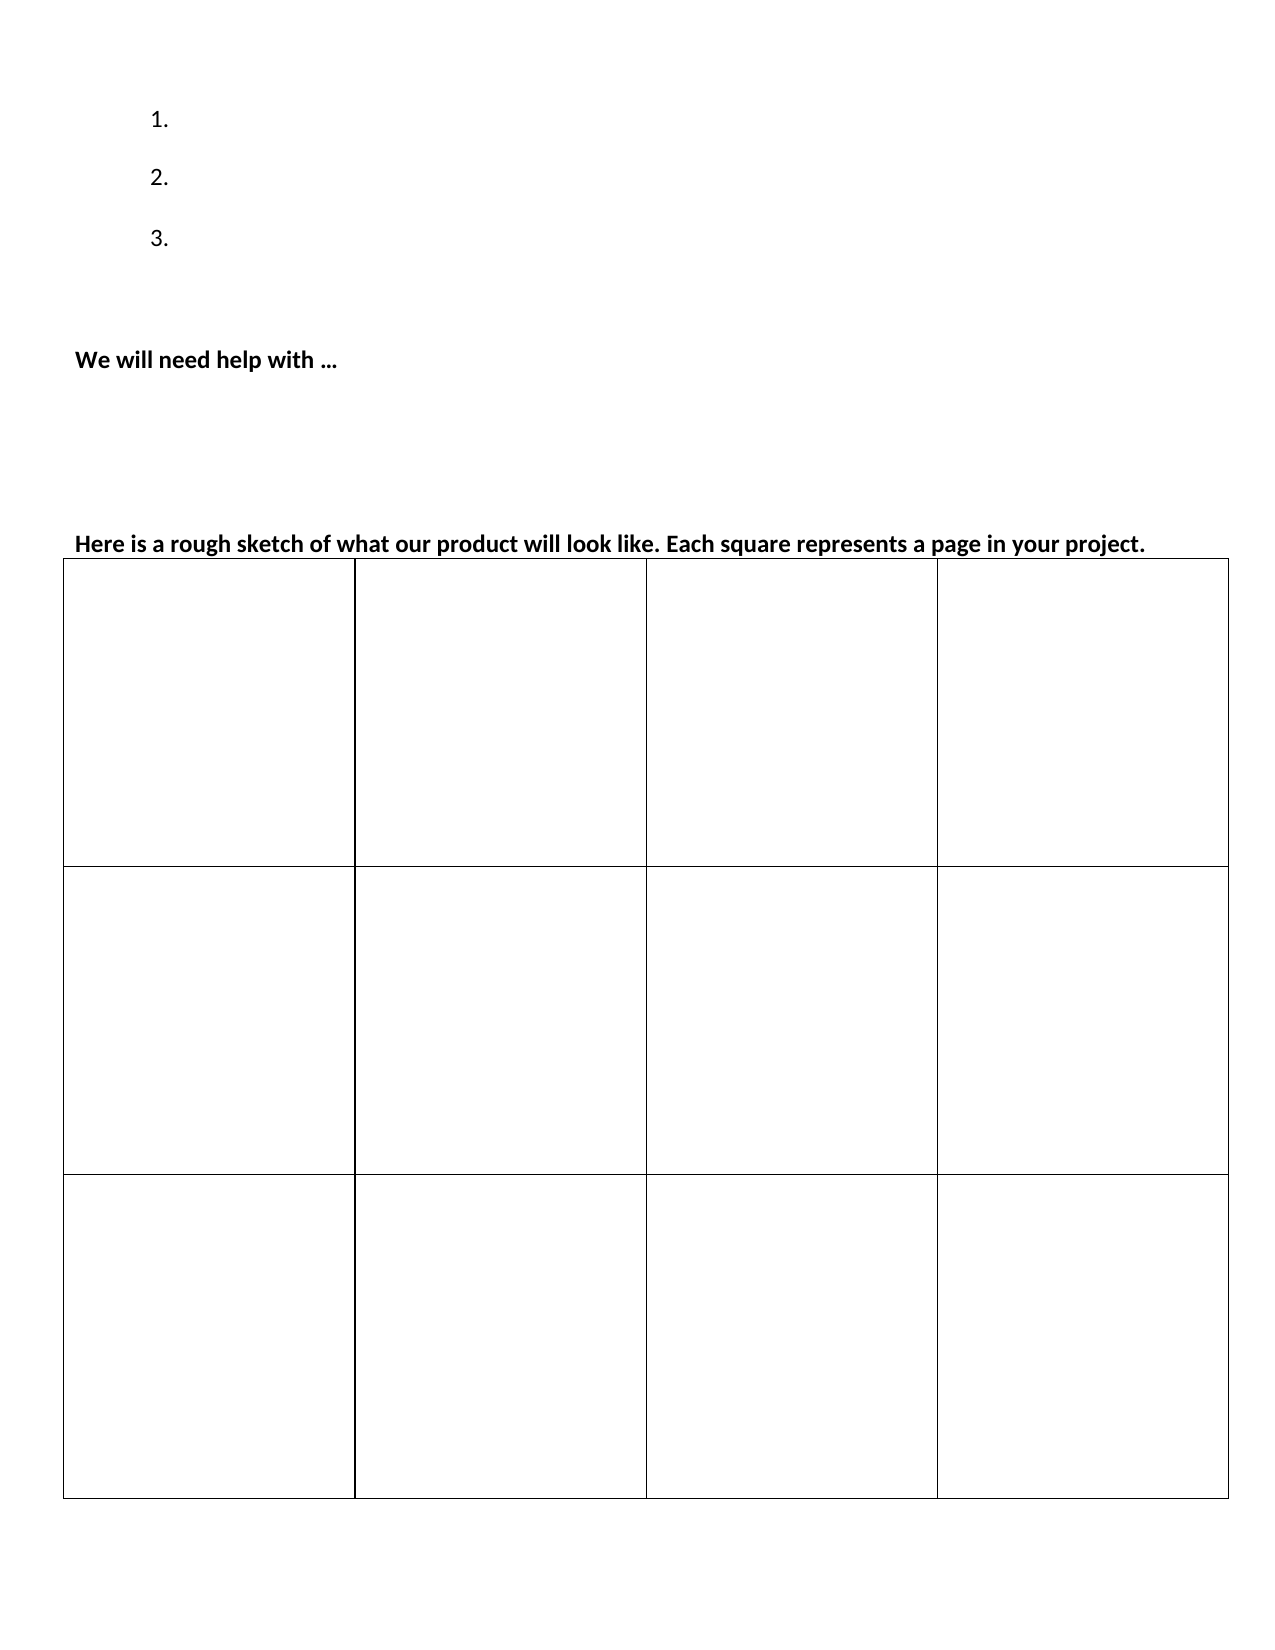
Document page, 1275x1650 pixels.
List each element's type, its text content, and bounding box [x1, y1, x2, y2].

table_cell [647, 1175, 937, 1498]
table_cell [356, 1175, 646, 1498]
text We will need help with … [75, 345, 1200, 375]
table_cell [938, 867, 1228, 1174]
table_cell [64, 867, 354, 1174]
text 1. [75, 103, 1200, 133]
table_cell [938, 1175, 1228, 1498]
table_cell [64, 1175, 354, 1498]
text Here is a rough sketch of what our product will look like. Each square represents a page in your project. [75, 528, 1200, 558]
table_header [938, 559, 1228, 866]
text 3. [75, 223, 1200, 253]
table_header [356, 559, 646, 866]
table_cell [356, 867, 646, 1174]
table_cell [647, 867, 937, 1174]
text 2. [75, 162, 1200, 192]
table_header [64, 559, 354, 866]
table_header [647, 559, 937, 866]
